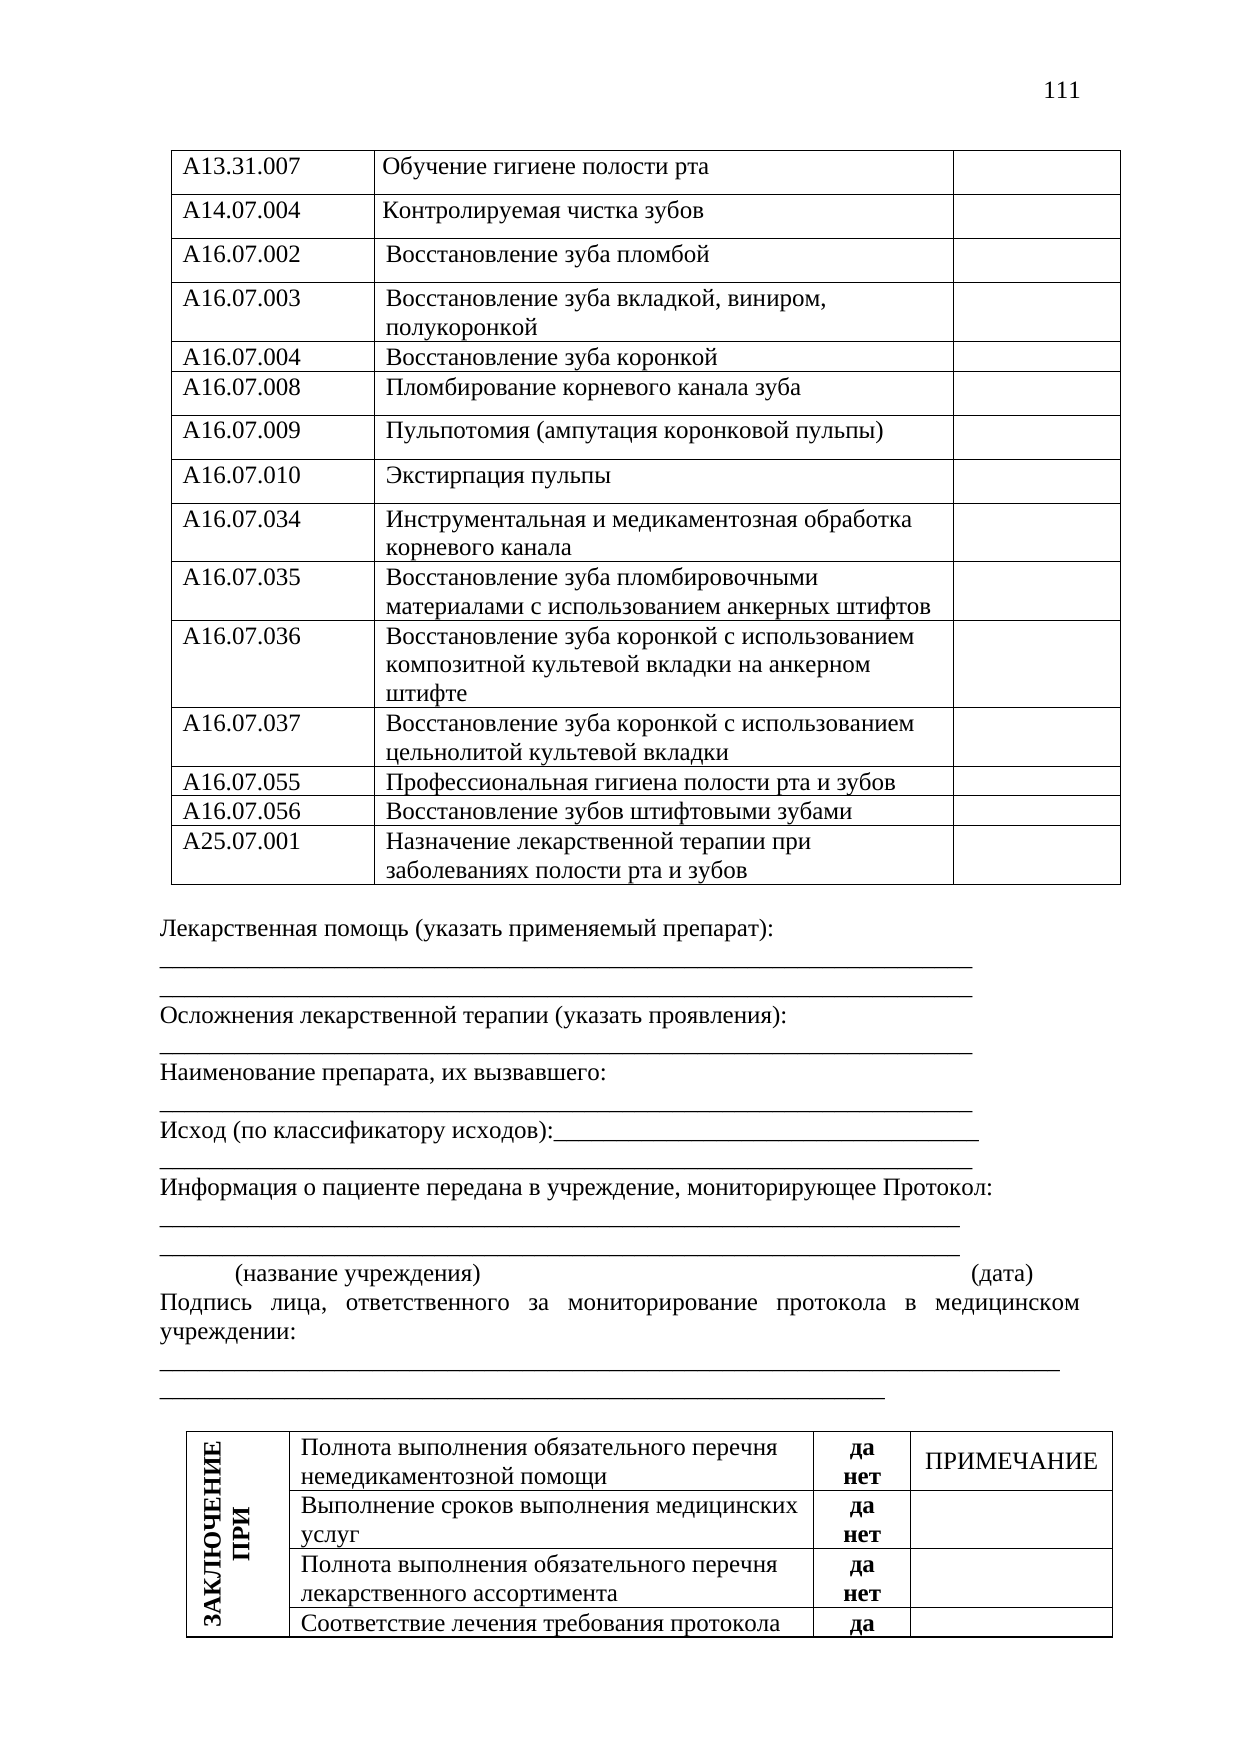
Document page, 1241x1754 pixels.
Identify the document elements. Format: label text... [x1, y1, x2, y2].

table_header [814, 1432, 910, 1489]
text Подпись лица, ответственного за мониторирование протокола в медицинском учреждении: [159, 1287, 1081, 1345]
text ________________________________________________________________ [159, 1201, 1081, 1230]
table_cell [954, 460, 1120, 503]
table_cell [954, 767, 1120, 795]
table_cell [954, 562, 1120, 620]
text Информация о пациенте передана в учреждение, мониторирующее Протокол: [159, 1172, 1081, 1201]
text Осложнения лекарственной терапии (указать проявления): [159, 1000, 1081, 1028]
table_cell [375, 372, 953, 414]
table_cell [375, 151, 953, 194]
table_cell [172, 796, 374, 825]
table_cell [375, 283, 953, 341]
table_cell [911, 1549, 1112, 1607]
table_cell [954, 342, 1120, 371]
text _________________________________________________________________ [159, 1028, 1081, 1057]
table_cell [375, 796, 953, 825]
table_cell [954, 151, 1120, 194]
text (название учреждения) (дата) [159, 1258, 1081, 1287]
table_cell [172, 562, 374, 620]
text _________________________________________________________________ [159, 1143, 1081, 1172]
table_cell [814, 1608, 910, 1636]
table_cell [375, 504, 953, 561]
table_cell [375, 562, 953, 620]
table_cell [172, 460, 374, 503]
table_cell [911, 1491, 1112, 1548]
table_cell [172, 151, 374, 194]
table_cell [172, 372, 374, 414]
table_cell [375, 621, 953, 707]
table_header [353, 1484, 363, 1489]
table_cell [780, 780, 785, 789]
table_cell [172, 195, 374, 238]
text ________________________________________________________________ [159, 1230, 1081, 1258]
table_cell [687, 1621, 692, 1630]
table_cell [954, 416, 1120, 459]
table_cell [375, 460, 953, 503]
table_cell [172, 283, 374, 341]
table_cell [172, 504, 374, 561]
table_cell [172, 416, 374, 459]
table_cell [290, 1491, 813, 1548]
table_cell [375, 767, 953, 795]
text Лекарственная помощь (указать применяемый препарат): [159, 913, 1081, 942]
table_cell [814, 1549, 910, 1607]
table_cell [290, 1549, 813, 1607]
text Исход (по классификатору исходов):__________________________________ [159, 1115, 1081, 1143]
text _________________________________________________________________ [159, 1086, 1081, 1115]
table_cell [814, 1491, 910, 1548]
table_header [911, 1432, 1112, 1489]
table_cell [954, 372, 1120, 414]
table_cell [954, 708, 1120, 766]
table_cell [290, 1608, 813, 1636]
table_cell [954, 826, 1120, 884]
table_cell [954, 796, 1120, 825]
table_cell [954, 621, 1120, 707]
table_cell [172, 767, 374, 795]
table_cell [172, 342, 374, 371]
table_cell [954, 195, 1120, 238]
text __________________________________________________________________________________________________________________________________ [159, 1345, 1061, 1402]
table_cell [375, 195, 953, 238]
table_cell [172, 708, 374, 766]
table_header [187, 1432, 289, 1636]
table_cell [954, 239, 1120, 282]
text _________________________________________________________________ [159, 942, 1081, 971]
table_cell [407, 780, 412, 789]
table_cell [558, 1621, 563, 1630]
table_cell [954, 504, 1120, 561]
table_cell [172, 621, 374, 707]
text Наименование препарата, их вызвавшего: [159, 1057, 1081, 1086]
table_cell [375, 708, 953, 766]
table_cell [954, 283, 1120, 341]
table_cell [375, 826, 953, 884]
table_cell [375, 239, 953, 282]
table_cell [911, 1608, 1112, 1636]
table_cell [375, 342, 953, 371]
text _________________________________________________________________ [159, 971, 1081, 1000]
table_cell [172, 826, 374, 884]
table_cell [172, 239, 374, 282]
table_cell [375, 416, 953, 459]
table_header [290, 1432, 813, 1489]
